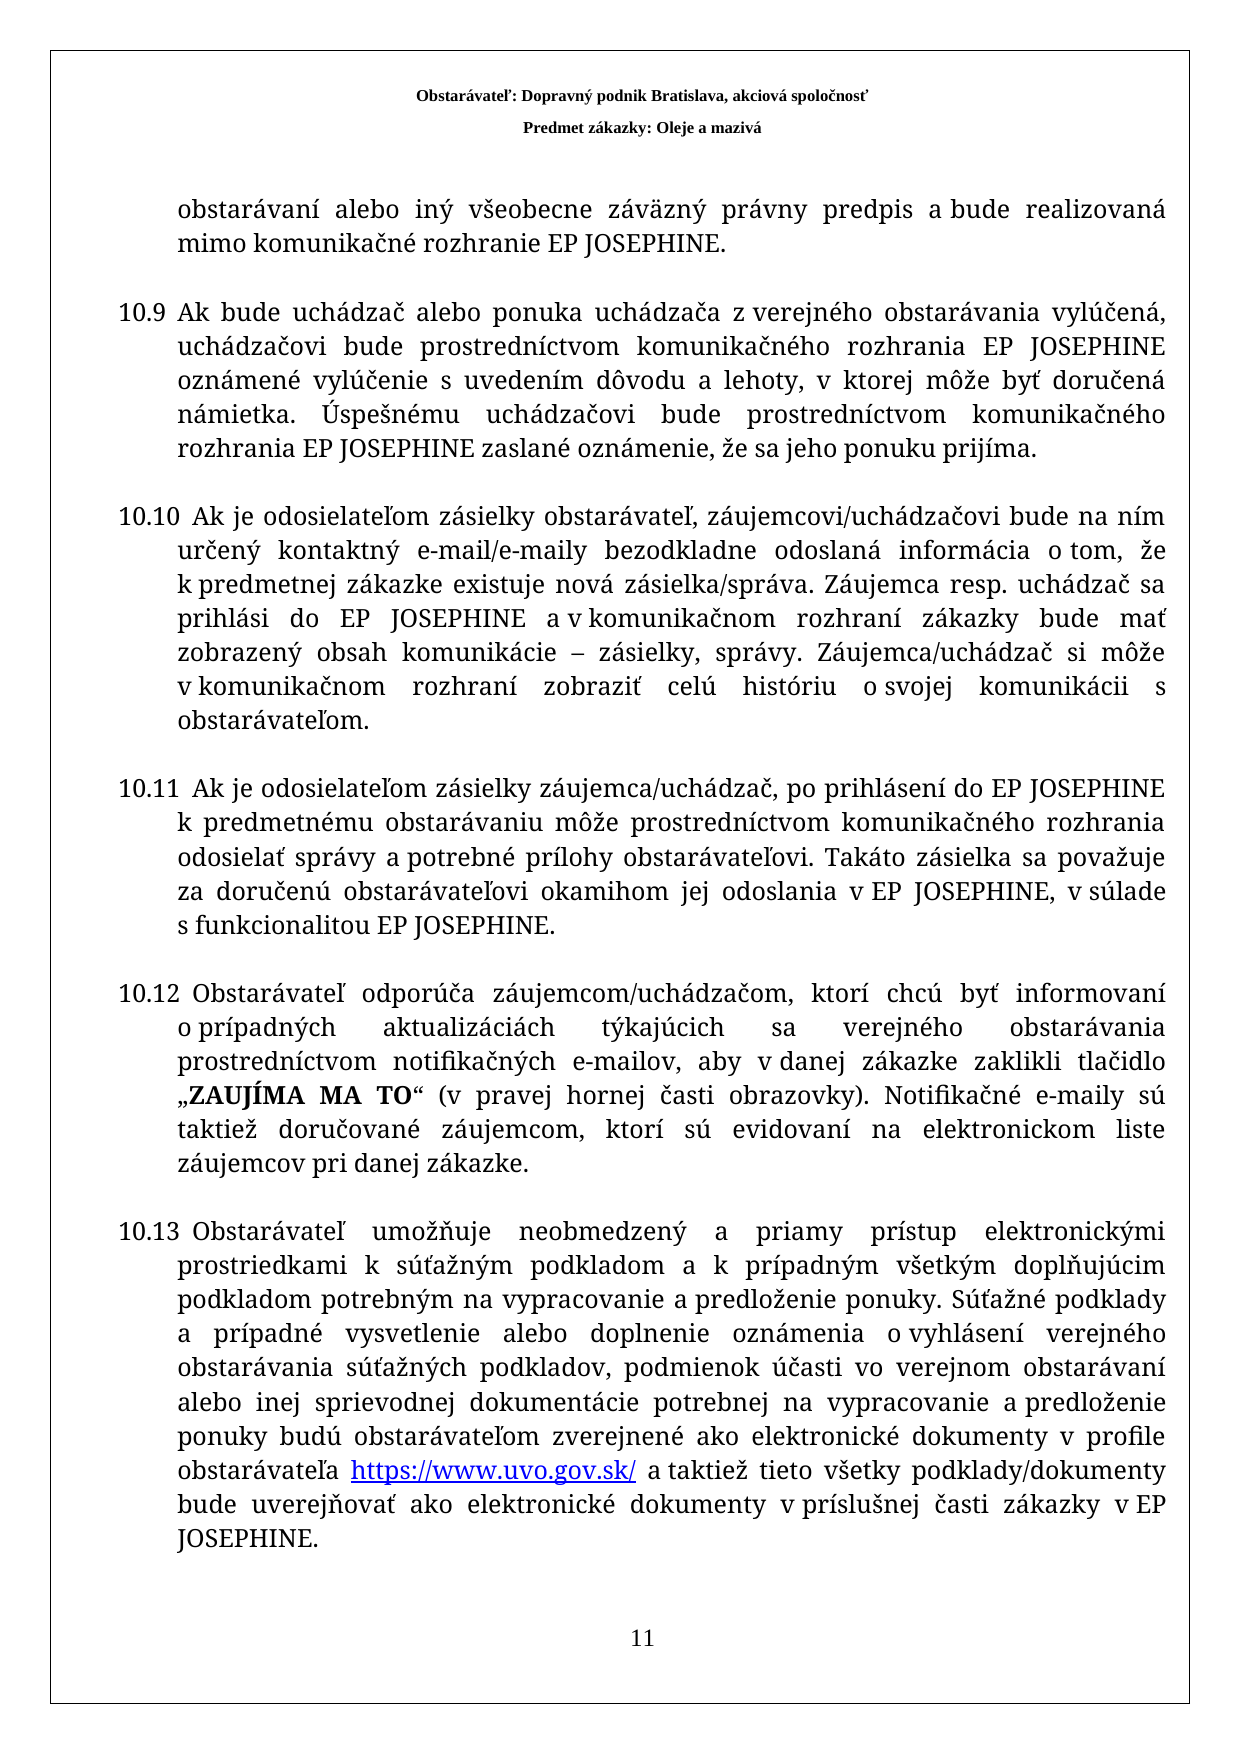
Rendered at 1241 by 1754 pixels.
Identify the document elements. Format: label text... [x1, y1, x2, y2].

list Obstarávateľ odporúča záujemcom/uchádzačom, ktorí chcú byť informovaní o prípadných aktualizáciách týkajúcich sa verejného obstarávania prostredníctvom notifikačných e-mailov, aby v danej zákazke zaklikli tlačidlo „ZAUJÍMA MA TO“ (v pravej hornej časti obrazovky). Notifikačné e-maily sú taktiež doručované záujemcom, ktorí sú evidovaní na elektronickom liste záujemcov pri danej zákazke. [118, 975, 1166, 1180]
list Ak je odosielateľom zásielky obstarávateľ, záujemcovi/uchádzačovi bude na ním určený kontaktný e-mail/e-maily bezodkladne odoslaná informácia o tom, že k predmetnej zákazke existuje nová zásielka/správa. Záujemca resp. uchádzač sa prihlási do EP JOSEPHINE a v komunikačnom rozhraní zákazky bude mať zobrazený obsah komunikácie – zásielky, správy. Záujemca/uchádzač si môže v komunikačnom rozhraní zobraziť celú históriu o svojej komunikácii s obstarávateľom. [118, 498, 1166, 737]
list Obstarávateľ umožňuje neobmedzený a priamy prístup elektronickými prostriedkami k súťažným podkladom a k prípadným všetkým doplňujúcim podkladom potrebným na vypracovanie a predloženie ponuky. Súťažné podklady a prípadné vysvetlenie alebo doplnenie oznámenia o vyhlásení verejného obstarávania súťažných podkladov, podmienok účasti vo verejnom obstarávaní alebo inej sprievodnej dokumentácie potrebnej na vypracovanie a predloženie ponuky budú obstarávateľom zverejnené ako elektronické dokumenty v profile obstarávateľa https://www.uvo.gov.sk/ a taktiež tieto všetky podklady/dokumenty bude uverejňovať ako elektronické dokumenty v príslušnej časti zákazky v EP JOSEPHINE. [118, 1214, 1166, 1554]
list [118, 192, 1166, 260]
list Ak je odosielateľom zásielky záujemca/uchádzač, po prihlásení do EP JOSEPHINE k predmetnému obstarávaniu môže prostredníctvom komunikačného rozhrania odosielať správy a potrebné prílohy obstarávateľovi. Takáto zásielka sa považuje za doručenú obstarávateľovi okamihom jej odoslania v EP JOSEPHINE, v súlade s funkcionalitou EP JOSEPHINE. [118, 771, 1166, 941]
list Ak bude uchádzač alebo ponuka uchádzača z verejného obstarávania vylúčená, uchádzačovi bude prostredníctvom komunikačného rozhrania EP JOSEPHINE oznámené vylúčenie s uvedením dôvodu a lehoty, v ktorej môže byť doručená námietka. Úspešnému uchádzačovi bude prostredníctvom komunikačného rozhrania EP JOSEPHINE zaslané oznámenie, že sa jeho ponuku prijíma. [118, 294, 1166, 464]
